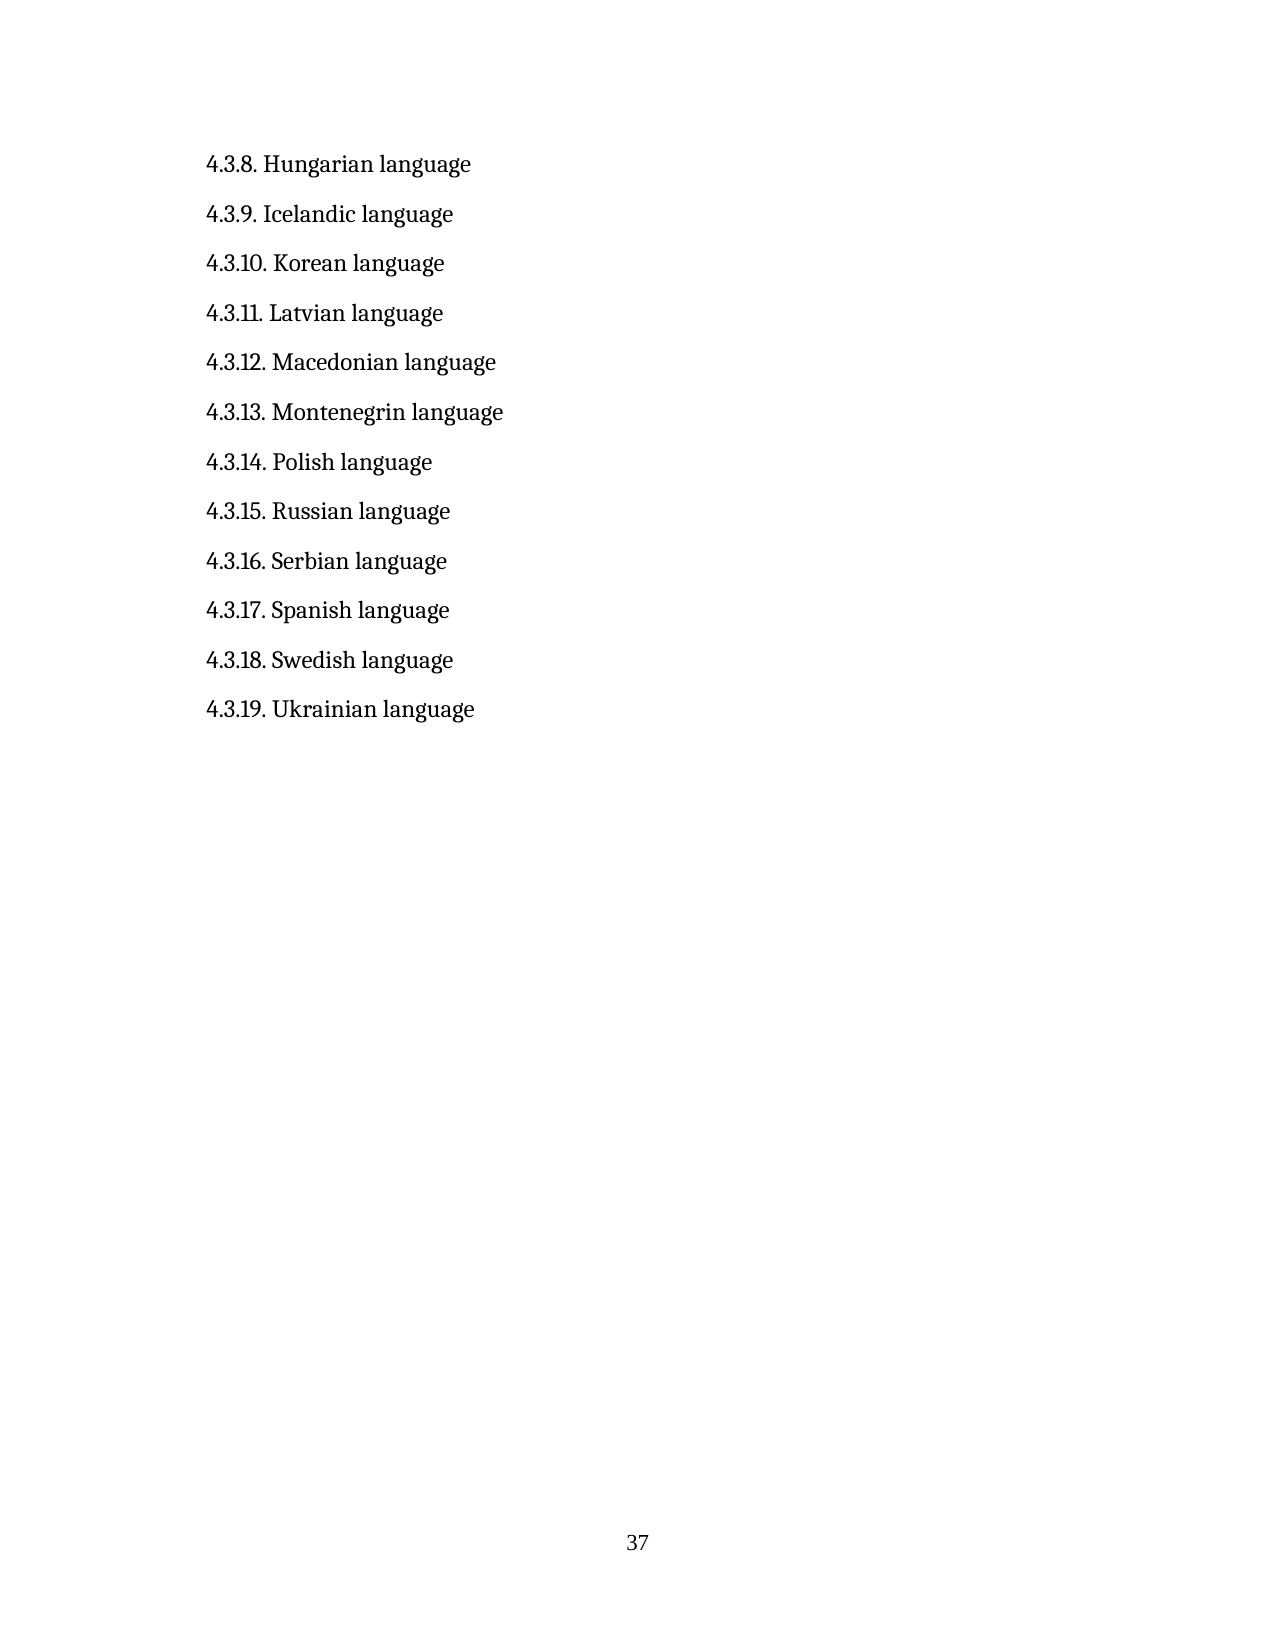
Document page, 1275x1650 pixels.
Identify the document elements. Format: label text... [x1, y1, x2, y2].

text 4.3.8. Hungarian language [206, 150, 1125, 179]
text 4.3.9. Icelandic language [206, 199, 1125, 228]
text 4.3.15. Russian language [206, 497, 1125, 526]
text 4.3.10. Korean language [206, 249, 1125, 278]
text 4.3.18. Swedish language [206, 646, 1125, 674]
text 4.3.12. Macedonian language [206, 348, 1125, 377]
text 4.3.13. Montenegrin language [206, 398, 1125, 427]
text 4.3.17. Spanish language [206, 596, 1125, 625]
text 4.3.16. Serbian language [206, 547, 1125, 575]
text 4.3.11. Latvian language [206, 299, 1125, 327]
text 4.3.19. Ukrainian language [206, 695, 1125, 724]
text 4.3.14. Polish language [206, 447, 1125, 476]
